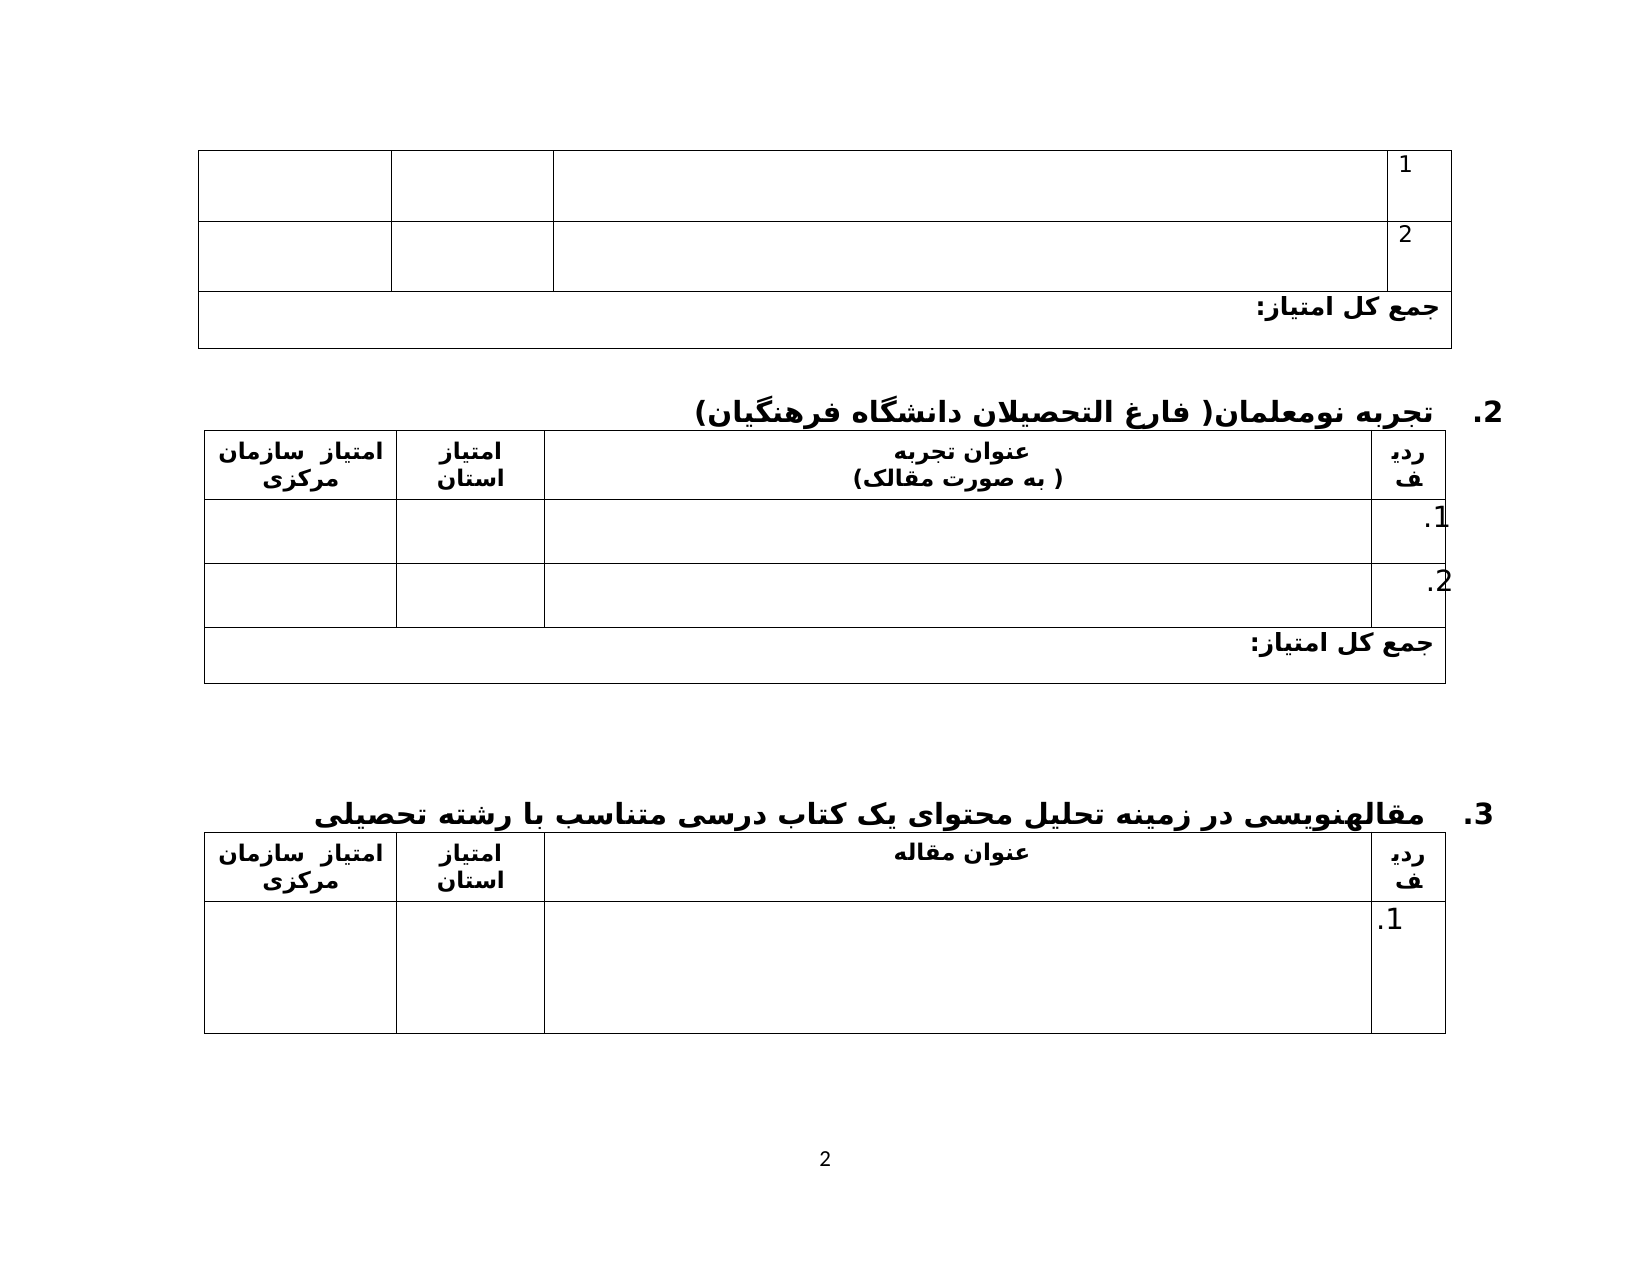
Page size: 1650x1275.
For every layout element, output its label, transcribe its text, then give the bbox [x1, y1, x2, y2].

table_cell [1372, 902, 1445, 1033]
table_cell [554, 222, 1387, 291]
table_header امتیاز سازمان مرکزی [205, 833, 396, 901]
table_header امتیاز استان [397, 431, 544, 499]
table_header ردیف [1372, 431, 1445, 499]
table_cell 2 [1388, 222, 1451, 291]
table_cell [392, 151, 553, 221]
table_cell [392, 222, 553, 291]
table_cell جمع کل امتیاز: [205, 628, 1445, 683]
table_cell [545, 564, 1371, 627]
table_cell [205, 902, 396, 1033]
table_header ردیف [1372, 833, 1445, 901]
table_cell [397, 902, 544, 1033]
table_cell [545, 500, 1371, 563]
table_cell [199, 222, 391, 291]
table_cell [199, 151, 391, 221]
table_header عنوان تجربه ( به صورت مقالک) [545, 431, 1371, 499]
table_cell [205, 500, 396, 563]
table_cell [554, 151, 1387, 221]
list مقالهنویسی در زمینه تحلیل محتوای یک کتاب درسی متناسب با رشته تحصیلی [150, 798, 1462, 832]
table_cell جمع کل امتیاز: [199, 292, 1451, 348]
list تجربه نومعلمان( فارغ التحصیلان دانشگاه فرهنگیان) [150, 396, 1472, 429]
table_cell [205, 564, 396, 627]
table_cell [1372, 500, 1445, 563]
table_cell [1372, 564, 1445, 627]
table_header امتیاز استان [397, 833, 544, 901]
table_cell 1 [1388, 151, 1451, 221]
table_cell [397, 500, 544, 563]
table_header امتیاز سازمان مرکزی [205, 431, 396, 499]
table_cell [545, 902, 1371, 1033]
table_header عنوان مقاله [545, 833, 1371, 901]
table_cell [397, 564, 544, 627]
